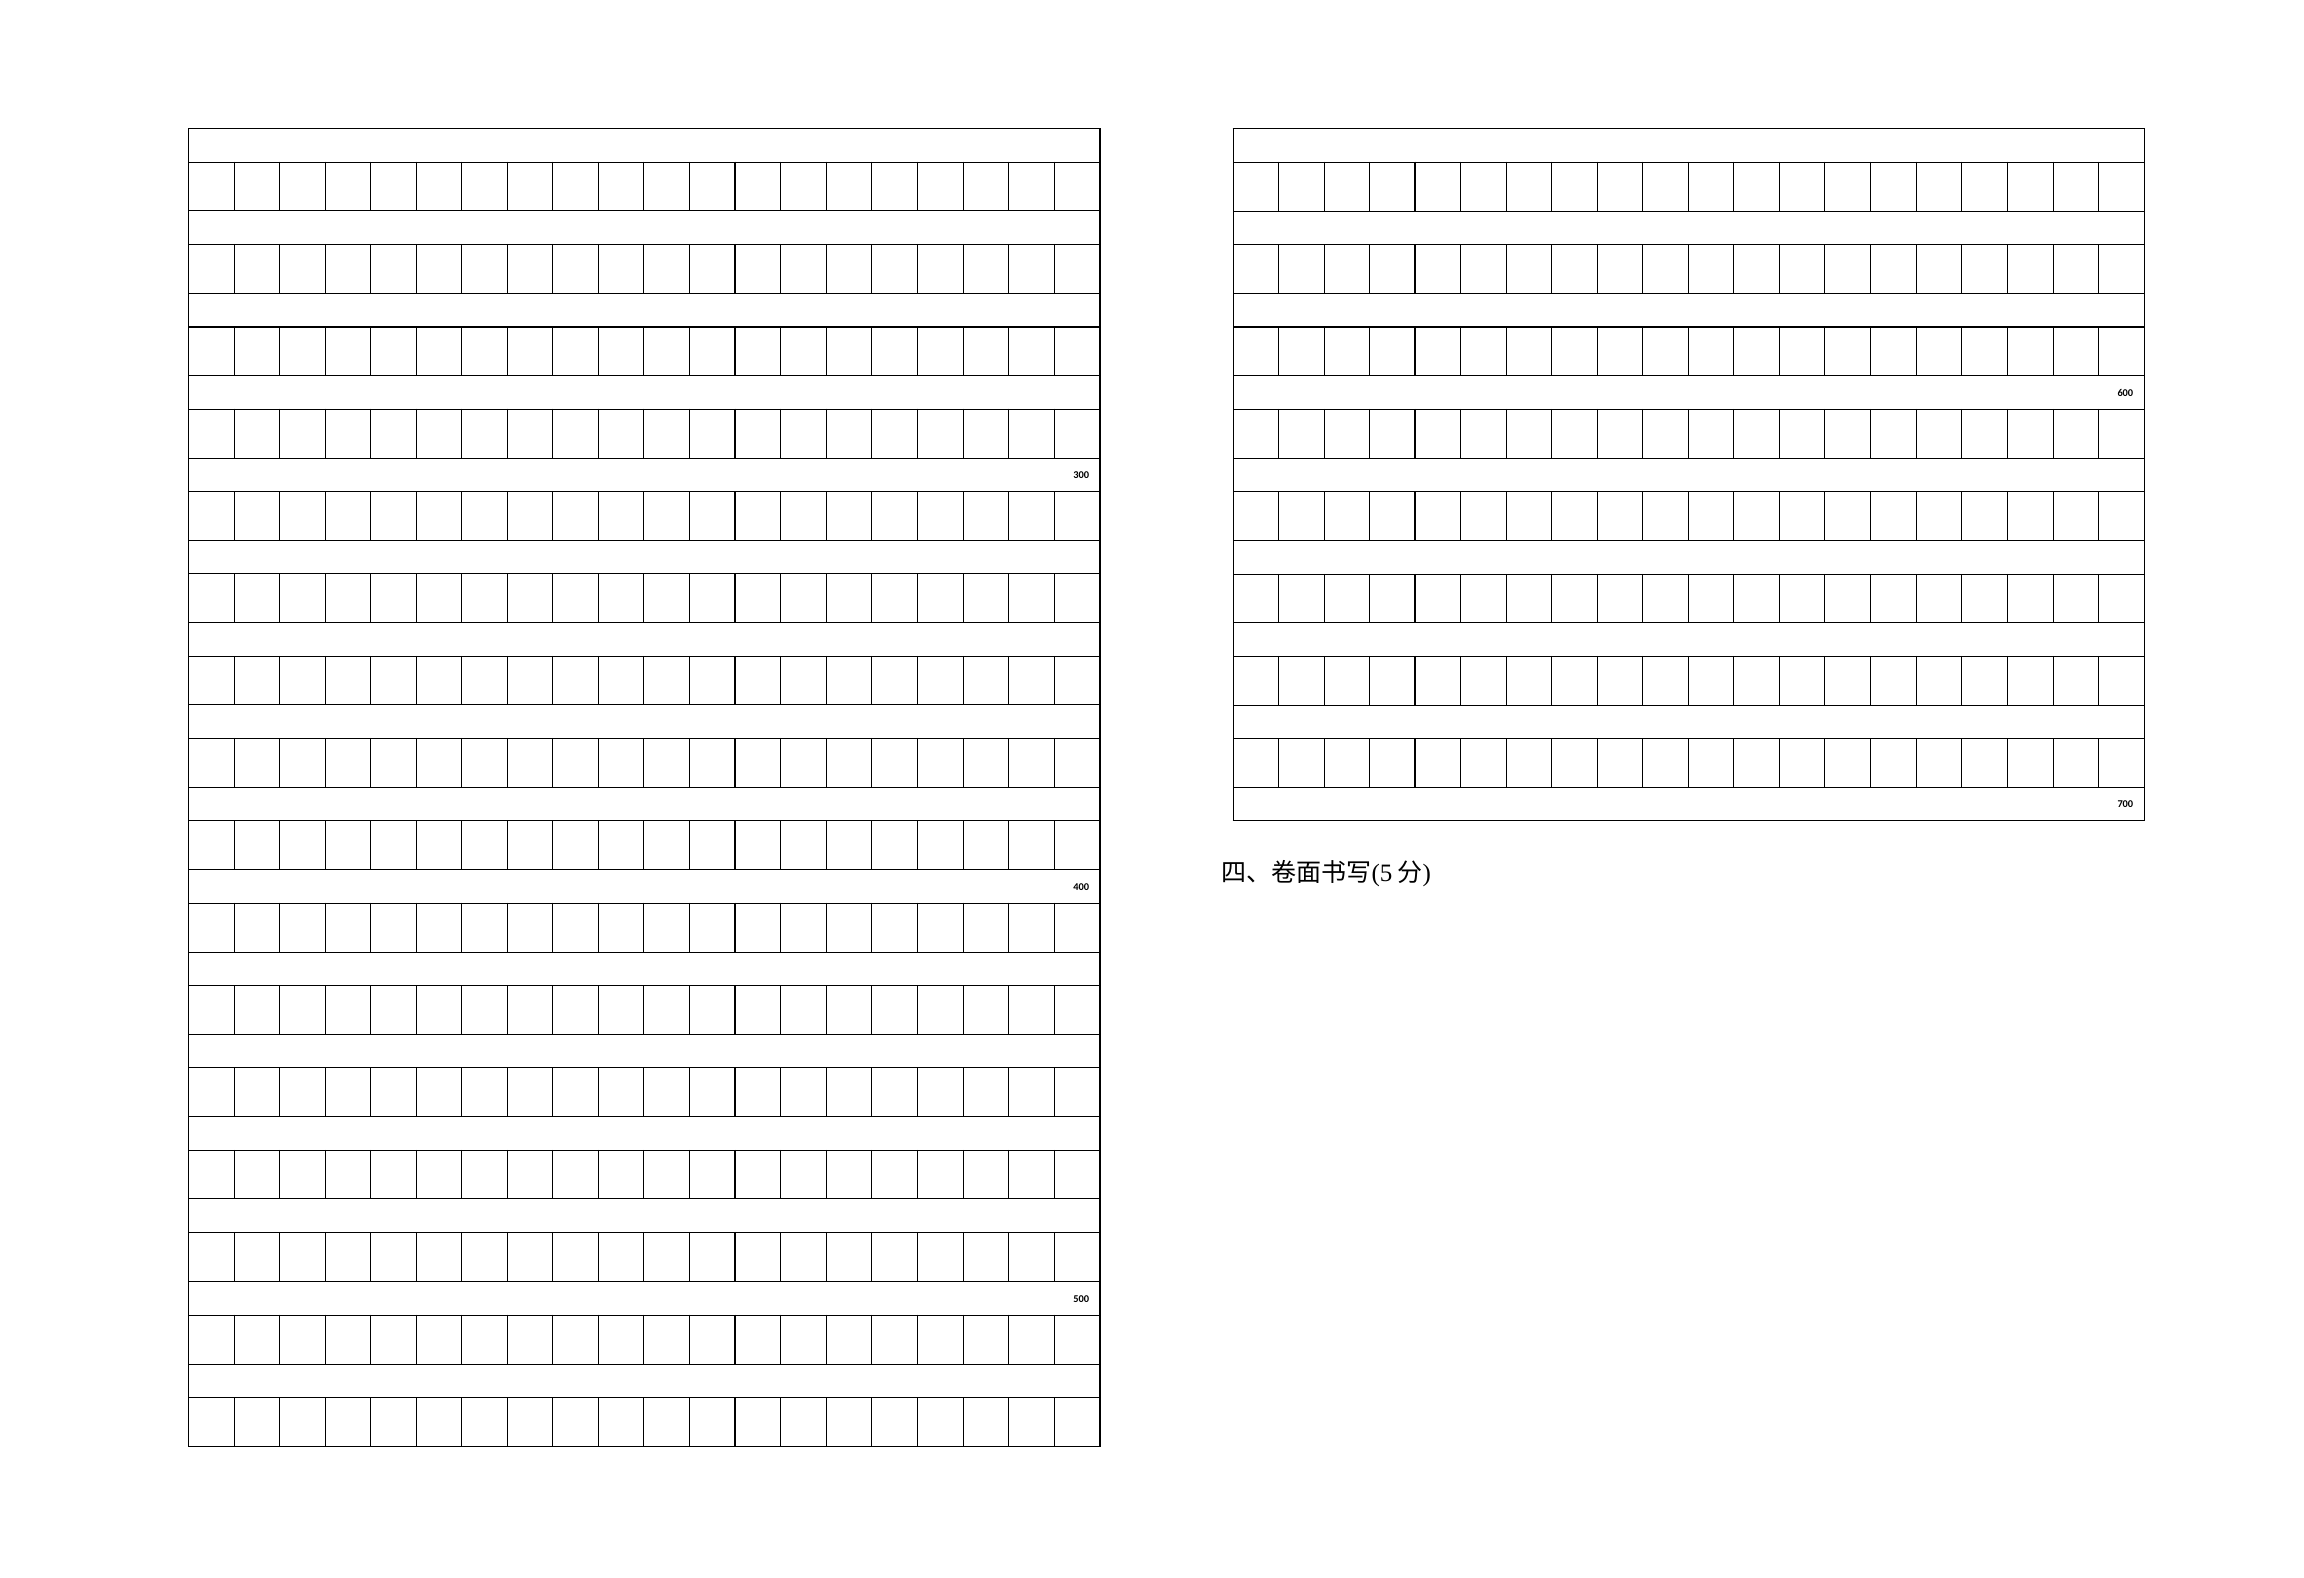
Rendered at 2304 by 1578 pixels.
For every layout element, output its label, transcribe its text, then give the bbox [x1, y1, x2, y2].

table_cell [1643, 245, 1688, 293]
table_cell [371, 328, 416, 375]
table_cell [827, 904, 871, 952]
table_cell [1871, 410, 1916, 457]
table_cell [827, 657, 871, 704]
table_cell [189, 953, 1099, 985]
table_cell [417, 574, 461, 622]
table_cell [964, 821, 1008, 869]
table_cell [326, 739, 370, 787]
table_cell [1825, 328, 1870, 375]
table_cell [781, 492, 826, 539]
table_cell [2099, 410, 2144, 457]
table_cell [553, 739, 598, 787]
table_cell [1055, 492, 1099, 539]
table_cell [553, 904, 598, 952]
table_cell [1234, 706, 2144, 738]
table_cell [326, 410, 370, 457]
table_cell [553, 492, 598, 539]
table_cell [462, 163, 507, 210]
table_cell [918, 904, 963, 952]
table_cell [918, 657, 963, 704]
table_cell [644, 245, 689, 293]
table_cell [736, 986, 780, 1034]
table_cell [1279, 410, 1324, 457]
table_cell [1009, 739, 1054, 787]
table_cell [235, 986, 279, 1034]
table_cell [1055, 328, 1099, 375]
table_cell [235, 1398, 279, 1446]
table_cell [964, 1151, 1008, 1198]
table_cell [2099, 492, 2144, 540]
table_cell [189, 541, 1099, 573]
table_cell [235, 657, 279, 704]
table_cell [1643, 410, 1688, 457]
table_cell [189, 821, 234, 869]
table_cell [736, 1316, 780, 1363]
table_cell [235, 328, 279, 375]
table_cell [1825, 245, 1870, 293]
table_cell [1507, 739, 1551, 787]
table_cell [1461, 492, 1506, 540]
table_cell [1689, 245, 1733, 293]
table_cell [1234, 459, 2144, 491]
table_cell [235, 1316, 279, 1363]
table_cell [2054, 163, 2098, 211]
table_cell [1552, 245, 1597, 293]
table_cell [553, 1233, 598, 1281]
table_cell [1552, 163, 1597, 211]
table_cell [781, 986, 826, 1034]
table_cell [2054, 245, 2098, 293]
table_cell [1780, 163, 1824, 211]
table_cell [1598, 245, 1642, 293]
table_cell [781, 574, 826, 622]
table_cell [1780, 492, 1824, 540]
table_cell [189, 492, 234, 539]
table_cell [1507, 492, 1551, 540]
table_cell [1734, 245, 1779, 293]
table_cell [2099, 575, 2144, 622]
table_cell [1234, 575, 1278, 622]
table_cell [553, 1151, 598, 1198]
table_cell [280, 1151, 325, 1198]
table_cell [1009, 574, 1054, 622]
table_cell [235, 1068, 279, 1116]
table_cell [1055, 904, 1099, 952]
table_cell [690, 657, 734, 704]
table_cell [417, 245, 461, 293]
table_cell [599, 986, 643, 1034]
table_cell [690, 574, 734, 622]
table_cell [1734, 163, 1779, 211]
table_cell [1689, 328, 1733, 375]
table_cell [1055, 657, 1099, 704]
table_cell [1598, 328, 1642, 375]
table_cell [644, 574, 689, 622]
table_cell [781, 657, 826, 704]
table_cell [189, 1365, 1099, 1397]
table_cell [280, 163, 325, 210]
table_cell [599, 574, 643, 622]
table_cell [1055, 1316, 1099, 1363]
table_cell [1598, 739, 1642, 787]
table_cell [553, 410, 598, 457]
table_cell [690, 245, 734, 293]
table_cell [1234, 245, 1278, 293]
table_cell [1962, 492, 2007, 540]
table_cell [1507, 163, 1551, 211]
table_cell [1279, 657, 1324, 705]
table_cell [508, 739, 552, 787]
table_cell [1598, 410, 1642, 457]
table_cell [553, 821, 598, 869]
table_cell [508, 410, 552, 457]
table_cell [2008, 328, 2053, 375]
table_cell [1325, 739, 1369, 787]
table_cell [1871, 657, 1916, 705]
table_cell [736, 492, 780, 539]
table_cell [2008, 492, 2053, 540]
table_cell [417, 410, 461, 457]
table_cell [189, 1199, 1099, 1232]
table_cell [644, 1316, 689, 1363]
table_cell [371, 1316, 416, 1363]
table_cell [1234, 657, 1278, 705]
table_cell [1734, 410, 1779, 457]
table_cell [280, 904, 325, 952]
table_cell [1461, 657, 1506, 705]
table_cell [1009, 1068, 1054, 1116]
table_cell [1416, 492, 1460, 540]
table_cell [280, 1068, 325, 1116]
table_cell 500 [189, 1282, 1099, 1314]
table_cell [280, 657, 325, 704]
table_cell [644, 986, 689, 1034]
table_cell [2008, 245, 2053, 293]
table_cell [1917, 739, 1961, 787]
table_cell [964, 739, 1008, 787]
table_cell [189, 986, 234, 1034]
table_cell [553, 245, 598, 293]
table_cell [235, 1151, 279, 1198]
table_cell [1325, 492, 1369, 540]
table_cell [1279, 575, 1324, 622]
table_cell [918, 163, 963, 210]
table_cell [189, 376, 1099, 408]
table_cell [1055, 245, 1099, 293]
text 四、卷面书写(5分) [1221, 838, 2156, 903]
table_cell [2054, 328, 2098, 375]
table_cell [1871, 245, 1916, 293]
table_cell [326, 821, 370, 869]
table_cell [280, 410, 325, 457]
table_cell [781, 1398, 826, 1446]
table_cell [736, 1233, 780, 1281]
table_cell [2008, 575, 2053, 622]
table_cell [1871, 739, 1916, 787]
table_cell [417, 1151, 461, 1198]
table_cell [1461, 245, 1506, 293]
table_cell [1962, 575, 2007, 622]
table_cell [736, 1151, 780, 1198]
table_cell 600 [1234, 376, 2144, 409]
table_cell [280, 986, 325, 1034]
table_cell [1734, 739, 1779, 787]
table_cell [462, 1398, 507, 1446]
table_cell [2099, 657, 2144, 705]
table_cell [280, 1316, 325, 1363]
table_cell [280, 245, 325, 293]
table_cell [553, 328, 598, 375]
table_cell [599, 1233, 643, 1281]
table_cell [2054, 410, 2098, 457]
table_cell [371, 492, 416, 539]
table_cell [371, 410, 416, 457]
table_cell [1962, 328, 2007, 375]
table_cell [1416, 245, 1460, 293]
table_cell [599, 245, 643, 293]
table_cell [2008, 739, 2053, 787]
table_cell [1507, 657, 1551, 705]
table_cell [1009, 245, 1054, 293]
table_cell [417, 328, 461, 375]
table_cell [736, 657, 780, 704]
table_cell [189, 245, 234, 293]
table_cell [1507, 328, 1551, 375]
table_cell [827, 986, 871, 1034]
table_cell [2099, 328, 2144, 375]
table_cell [280, 821, 325, 869]
table_cell [1055, 986, 1099, 1034]
table_cell [872, 1068, 917, 1116]
table_cell [417, 657, 461, 704]
table_cell [508, 986, 552, 1034]
table_cell [280, 492, 325, 539]
table_cell [1234, 129, 2144, 162]
table_cell [1552, 575, 1597, 622]
table_cell [189, 129, 1099, 162]
table_cell [918, 245, 963, 293]
table_cell [508, 492, 552, 539]
table_cell [235, 163, 279, 210]
table_cell [508, 1068, 552, 1116]
table_cell [690, 904, 734, 952]
table_cell [1689, 410, 1733, 457]
table_cell [1689, 575, 1733, 622]
table_cell [827, 245, 871, 293]
table_cell [1552, 328, 1597, 375]
table_cell [371, 1398, 416, 1446]
table_cell [1780, 739, 1824, 787]
table_cell [1279, 245, 1324, 293]
table_cell [918, 1316, 963, 1363]
table_cell [1325, 328, 1369, 375]
table_cell [736, 739, 780, 787]
table_cell [1780, 245, 1824, 293]
table_cell [827, 1068, 871, 1116]
table_cell [189, 1151, 234, 1198]
table_cell [872, 1316, 917, 1363]
table_cell [964, 328, 1008, 375]
table_cell [1917, 410, 1961, 457]
table_cell [1871, 492, 1916, 540]
table_cell [1734, 575, 1779, 622]
table_cell [417, 739, 461, 787]
table_cell [1461, 163, 1506, 211]
table_cell [872, 1233, 917, 1281]
table_cell [827, 328, 871, 375]
table_cell [1009, 1151, 1054, 1198]
table_cell [1871, 328, 1916, 375]
table_cell [964, 1398, 1008, 1446]
table_cell [1871, 575, 1916, 622]
table_cell [2054, 575, 2098, 622]
table_cell [964, 657, 1008, 704]
table_cell [1643, 739, 1688, 787]
table_cell [189, 294, 1099, 326]
table_cell [599, 1316, 643, 1363]
table_cell [417, 1068, 461, 1116]
table_cell [1962, 410, 2007, 457]
table_cell [553, 1068, 598, 1116]
table_cell [644, 492, 689, 539]
table_cell [1055, 163, 1099, 210]
table_cell [508, 163, 552, 210]
table_cell [827, 410, 871, 457]
table_cell [2054, 492, 2098, 540]
table_cell [644, 328, 689, 375]
table_cell [2099, 163, 2144, 211]
table_cell [189, 904, 234, 952]
table_cell [872, 904, 917, 952]
table_cell [644, 657, 689, 704]
table_cell [1552, 739, 1597, 787]
table_cell [462, 986, 507, 1034]
table_cell [690, 492, 734, 539]
table_cell [1055, 821, 1099, 869]
table_cell [508, 1233, 552, 1281]
table_cell [1234, 739, 1278, 787]
table_cell [1461, 328, 1506, 375]
table_cell [2099, 739, 2144, 787]
table_cell [1370, 328, 1414, 375]
table_cell [462, 410, 507, 457]
table_cell [918, 328, 963, 375]
table_cell [827, 574, 871, 622]
table_cell [644, 1233, 689, 1281]
table_cell [964, 1068, 1008, 1116]
table_cell [1780, 410, 1824, 457]
table_cell [872, 1398, 917, 1446]
table_cell [417, 1233, 461, 1281]
table_cell [2099, 245, 2144, 293]
table_cell [417, 492, 461, 539]
table_cell [781, 1316, 826, 1363]
table_cell [553, 163, 598, 210]
table_cell [1055, 1233, 1099, 1281]
table_cell [1325, 163, 1369, 211]
table_cell [918, 821, 963, 869]
table_cell [599, 904, 643, 952]
table_cell [827, 163, 871, 210]
table_cell [1009, 1233, 1054, 1281]
table_cell [918, 492, 963, 539]
table_cell [462, 821, 507, 869]
table_cell [827, 1316, 871, 1363]
table_cell [1962, 739, 2007, 787]
table_cell [1734, 657, 1779, 705]
table_cell [1461, 410, 1506, 457]
table_cell [371, 1233, 416, 1281]
table_cell [1009, 1398, 1054, 1446]
table_cell [964, 410, 1008, 457]
table_cell [326, 657, 370, 704]
table_cell [280, 328, 325, 375]
table_cell [462, 574, 507, 622]
table_cell [508, 1151, 552, 1198]
table_cell [508, 821, 552, 869]
table_cell [964, 1316, 1008, 1363]
table_cell [1734, 492, 1779, 540]
table_cell [462, 657, 507, 704]
table_cell [1689, 657, 1733, 705]
table_cell [690, 1233, 734, 1281]
table_cell [1416, 328, 1460, 375]
table_cell [2008, 163, 2053, 211]
table_cell [1825, 739, 1870, 787]
table_cell [918, 1068, 963, 1116]
table_cell [736, 163, 780, 210]
table_cell [1234, 294, 2144, 326]
table_cell [189, 1035, 1099, 1067]
table_cell [189, 739, 234, 787]
table_cell [371, 657, 416, 704]
table_cell [326, 1233, 370, 1281]
table_cell [964, 163, 1008, 210]
table_cell [1370, 657, 1414, 705]
table_cell [189, 1316, 234, 1363]
table_cell [1643, 575, 1688, 622]
table_cell [280, 1233, 325, 1281]
table_cell [1325, 245, 1369, 293]
table_cell [326, 1151, 370, 1198]
table_cell [1917, 163, 1961, 211]
table_cell [918, 410, 963, 457]
table_cell [599, 821, 643, 869]
table_cell [1643, 657, 1688, 705]
table_cell [235, 739, 279, 787]
table_cell [1009, 821, 1054, 869]
table_cell [508, 657, 552, 704]
table_cell [189, 328, 234, 375]
table_cell [781, 1233, 826, 1281]
table_cell [1689, 739, 1733, 787]
table_cell [462, 492, 507, 539]
table_cell [736, 574, 780, 622]
table_cell [189, 1398, 234, 1446]
table_cell [1009, 410, 1054, 457]
table_cell [417, 163, 461, 210]
table_cell [1279, 492, 1324, 540]
table_cell [235, 904, 279, 952]
table_cell [189, 574, 234, 622]
table_cell [462, 739, 507, 787]
table_cell [1234, 328, 1278, 375]
table_cell [1325, 575, 1369, 622]
table_cell [736, 1068, 780, 1116]
table_cell [1689, 492, 1733, 540]
table_cell [644, 410, 689, 457]
table_cell [644, 1068, 689, 1116]
table_cell [1055, 410, 1099, 457]
table_cell [1825, 163, 1870, 211]
table_cell [189, 1233, 234, 1281]
table_cell [644, 1398, 689, 1446]
table_cell [736, 1398, 780, 1446]
table_cell [1962, 245, 2007, 293]
table_cell [1507, 245, 1551, 293]
table_cell [1643, 328, 1688, 375]
table_cell [189, 705, 1099, 738]
table_cell [235, 574, 279, 622]
table_cell [872, 657, 917, 704]
table_cell [189, 657, 234, 704]
table_cell 700 [1234, 788, 2144, 820]
table_cell [1279, 739, 1324, 787]
table_cell [417, 1398, 461, 1446]
table_cell [1598, 575, 1642, 622]
table_cell [189, 623, 1099, 656]
table_cell [508, 904, 552, 952]
table_cell [781, 163, 826, 210]
table_cell [1009, 328, 1054, 375]
table_cell [918, 1233, 963, 1281]
table_cell [690, 163, 734, 210]
table_cell [462, 245, 507, 293]
table_cell [964, 1233, 1008, 1281]
table_cell [371, 574, 416, 622]
table_cell [326, 328, 370, 375]
table_cell [462, 1151, 507, 1198]
table_cell [690, 821, 734, 869]
table_cell [781, 1068, 826, 1116]
table_cell [644, 739, 689, 787]
table_cell [1009, 163, 1054, 210]
table_cell [326, 1398, 370, 1446]
table_cell [371, 986, 416, 1034]
table_cell [781, 1151, 826, 1198]
table_cell [326, 1068, 370, 1116]
table_cell [1055, 1151, 1099, 1198]
table_cell [189, 410, 234, 457]
table_cell [1962, 657, 2007, 705]
table_cell [1917, 657, 1961, 705]
table_cell [371, 1151, 416, 1198]
table_cell [644, 821, 689, 869]
table_cell [918, 1151, 963, 1198]
table_cell [235, 492, 279, 539]
table_cell [918, 986, 963, 1034]
table_cell [235, 245, 279, 293]
table_cell [1643, 492, 1688, 540]
table_cell [827, 1233, 871, 1281]
table_cell [1643, 163, 1688, 211]
table_cell [644, 904, 689, 952]
table_cell [371, 163, 416, 210]
table_cell [1962, 163, 2007, 211]
table_cell [644, 163, 689, 210]
table_cell [462, 1068, 507, 1116]
table_cell [462, 328, 507, 375]
table_cell [736, 410, 780, 457]
table_cell [326, 574, 370, 622]
table_cell [508, 1398, 552, 1446]
table_cell [872, 1151, 917, 1198]
table_cell [599, 328, 643, 375]
table_cell [872, 163, 917, 210]
table_cell [326, 904, 370, 952]
table_cell [1234, 623, 2144, 656]
table_cell [872, 492, 917, 539]
table_cell [690, 739, 734, 787]
table_cell [1780, 657, 1824, 705]
table_cell [872, 821, 917, 869]
table_cell [1234, 492, 1278, 540]
table_cell [690, 1316, 734, 1363]
table_cell [872, 986, 917, 1034]
table_cell [1055, 1068, 1099, 1116]
table_cell [1461, 739, 1506, 787]
table_cell [417, 904, 461, 952]
table_cell [2054, 739, 2098, 787]
table_cell 300 [189, 459, 1099, 491]
table_cell [918, 739, 963, 787]
table_cell [1055, 739, 1099, 787]
table_cell [1825, 657, 1870, 705]
table_cell [1279, 163, 1324, 211]
table_cell [690, 1068, 734, 1116]
table_cell [964, 574, 1008, 622]
table_cell 400 [189, 870, 1099, 902]
table_cell [1325, 657, 1369, 705]
table_cell [371, 245, 416, 293]
table_cell [371, 1068, 416, 1116]
table_cell [781, 739, 826, 787]
table_cell [553, 657, 598, 704]
table_cell [1825, 492, 1870, 540]
table_cell [827, 821, 871, 869]
table_cell [462, 904, 507, 952]
table_cell [1009, 492, 1054, 539]
table_cell [1416, 657, 1460, 705]
table_cell [781, 328, 826, 375]
table_cell [189, 1068, 234, 1116]
table_cell [736, 328, 780, 375]
table_cell [189, 163, 234, 210]
table_cell [371, 739, 416, 787]
table_cell [827, 1151, 871, 1198]
table_cell [1598, 492, 1642, 540]
table_cell [326, 245, 370, 293]
table_cell [1009, 904, 1054, 952]
table_cell [1325, 410, 1369, 457]
table_cell [1234, 212, 2144, 244]
table_cell [1234, 410, 1278, 457]
table_cell [1507, 575, 1551, 622]
table_cell [508, 1316, 552, 1363]
table_cell [827, 739, 871, 787]
table_cell [1416, 410, 1460, 457]
table_cell [1780, 575, 1824, 622]
table_cell [781, 245, 826, 293]
table_cell [371, 821, 416, 869]
table_cell [964, 904, 1008, 952]
table_cell [371, 904, 416, 952]
table_cell [1598, 163, 1642, 211]
table_cell [1416, 163, 1460, 211]
table_cell [1234, 541, 2144, 574]
table_cell [644, 1151, 689, 1198]
table_cell [326, 492, 370, 539]
table_cell [964, 492, 1008, 539]
table_cell [553, 574, 598, 622]
table_cell [599, 1068, 643, 1116]
table_cell [1009, 657, 1054, 704]
table_cell [599, 410, 643, 457]
table_cell [1552, 657, 1597, 705]
table_cell [235, 410, 279, 457]
table_cell [599, 657, 643, 704]
table_cell [1734, 328, 1779, 375]
table_cell [417, 821, 461, 869]
table_cell [736, 821, 780, 869]
table_cell [1055, 1398, 1099, 1446]
table_cell [417, 1316, 461, 1363]
table_cell [189, 788, 1099, 820]
table_cell [1370, 245, 1414, 293]
table_cell [1825, 410, 1870, 457]
table_cell [508, 328, 552, 375]
table_cell [1552, 492, 1597, 540]
table_cell [781, 410, 826, 457]
table_cell [1370, 739, 1414, 787]
table_cell [1370, 575, 1414, 622]
table_cell [918, 1398, 963, 1446]
table_cell [1234, 163, 1278, 211]
table_cell [326, 986, 370, 1034]
table_cell [964, 986, 1008, 1034]
table_cell [599, 163, 643, 210]
table_cell [1370, 410, 1414, 457]
table_cell [872, 574, 917, 622]
table_cell [1917, 575, 1961, 622]
table_cell [235, 1233, 279, 1281]
table_cell [1917, 245, 1961, 293]
table_cell [599, 1398, 643, 1446]
table_cell [1370, 163, 1414, 211]
table_cell [1461, 575, 1506, 622]
table_cell [1416, 575, 1460, 622]
table_cell [690, 986, 734, 1034]
table_cell [1507, 410, 1551, 457]
table_cell [235, 821, 279, 869]
table_cell [553, 1398, 598, 1446]
table_cell [872, 245, 917, 293]
table_cell [1871, 163, 1916, 211]
table_cell [417, 986, 461, 1034]
table_cell [1009, 1316, 1054, 1363]
table_cell [1552, 410, 1597, 457]
table_cell [508, 574, 552, 622]
table_cell [508, 245, 552, 293]
table_cell [280, 574, 325, 622]
table_cell [189, 1117, 1099, 1150]
table_cell [2008, 657, 2053, 705]
table_cell [781, 821, 826, 869]
table_cell [964, 245, 1008, 293]
table_cell [1009, 986, 1054, 1034]
table_cell [599, 739, 643, 787]
table_cell [1370, 492, 1414, 540]
table_cell [553, 986, 598, 1034]
table_cell [918, 574, 963, 622]
table_cell [326, 163, 370, 210]
table_cell [872, 410, 917, 457]
table_cell [690, 328, 734, 375]
table_cell [1917, 328, 1961, 375]
table_cell [736, 245, 780, 293]
table_cell [827, 1398, 871, 1446]
table_cell [1689, 163, 1733, 211]
table_cell [280, 1398, 325, 1446]
table_cell [1917, 492, 1961, 540]
table_cell [1598, 657, 1642, 705]
table_cell [553, 1316, 598, 1363]
table_cell [1055, 574, 1099, 622]
table_cell [736, 904, 780, 952]
table_cell [326, 1316, 370, 1363]
table_cell [690, 410, 734, 457]
table_cell [1825, 575, 1870, 622]
table_cell [872, 739, 917, 787]
table_cell [1416, 739, 1460, 787]
table_cell [872, 328, 917, 375]
table_cell [2054, 657, 2098, 705]
table_cell [189, 211, 1099, 244]
table_cell [2008, 410, 2053, 457]
table_cell [599, 1151, 643, 1198]
table_cell [690, 1398, 734, 1446]
table_cell [1780, 328, 1824, 375]
table_cell [827, 492, 871, 539]
table_cell [599, 492, 643, 539]
table_cell [781, 904, 826, 952]
table_cell [690, 1151, 734, 1198]
table_cell [462, 1233, 507, 1281]
table_cell [1279, 328, 1324, 375]
table_cell [462, 1316, 507, 1363]
table_cell [280, 739, 325, 787]
